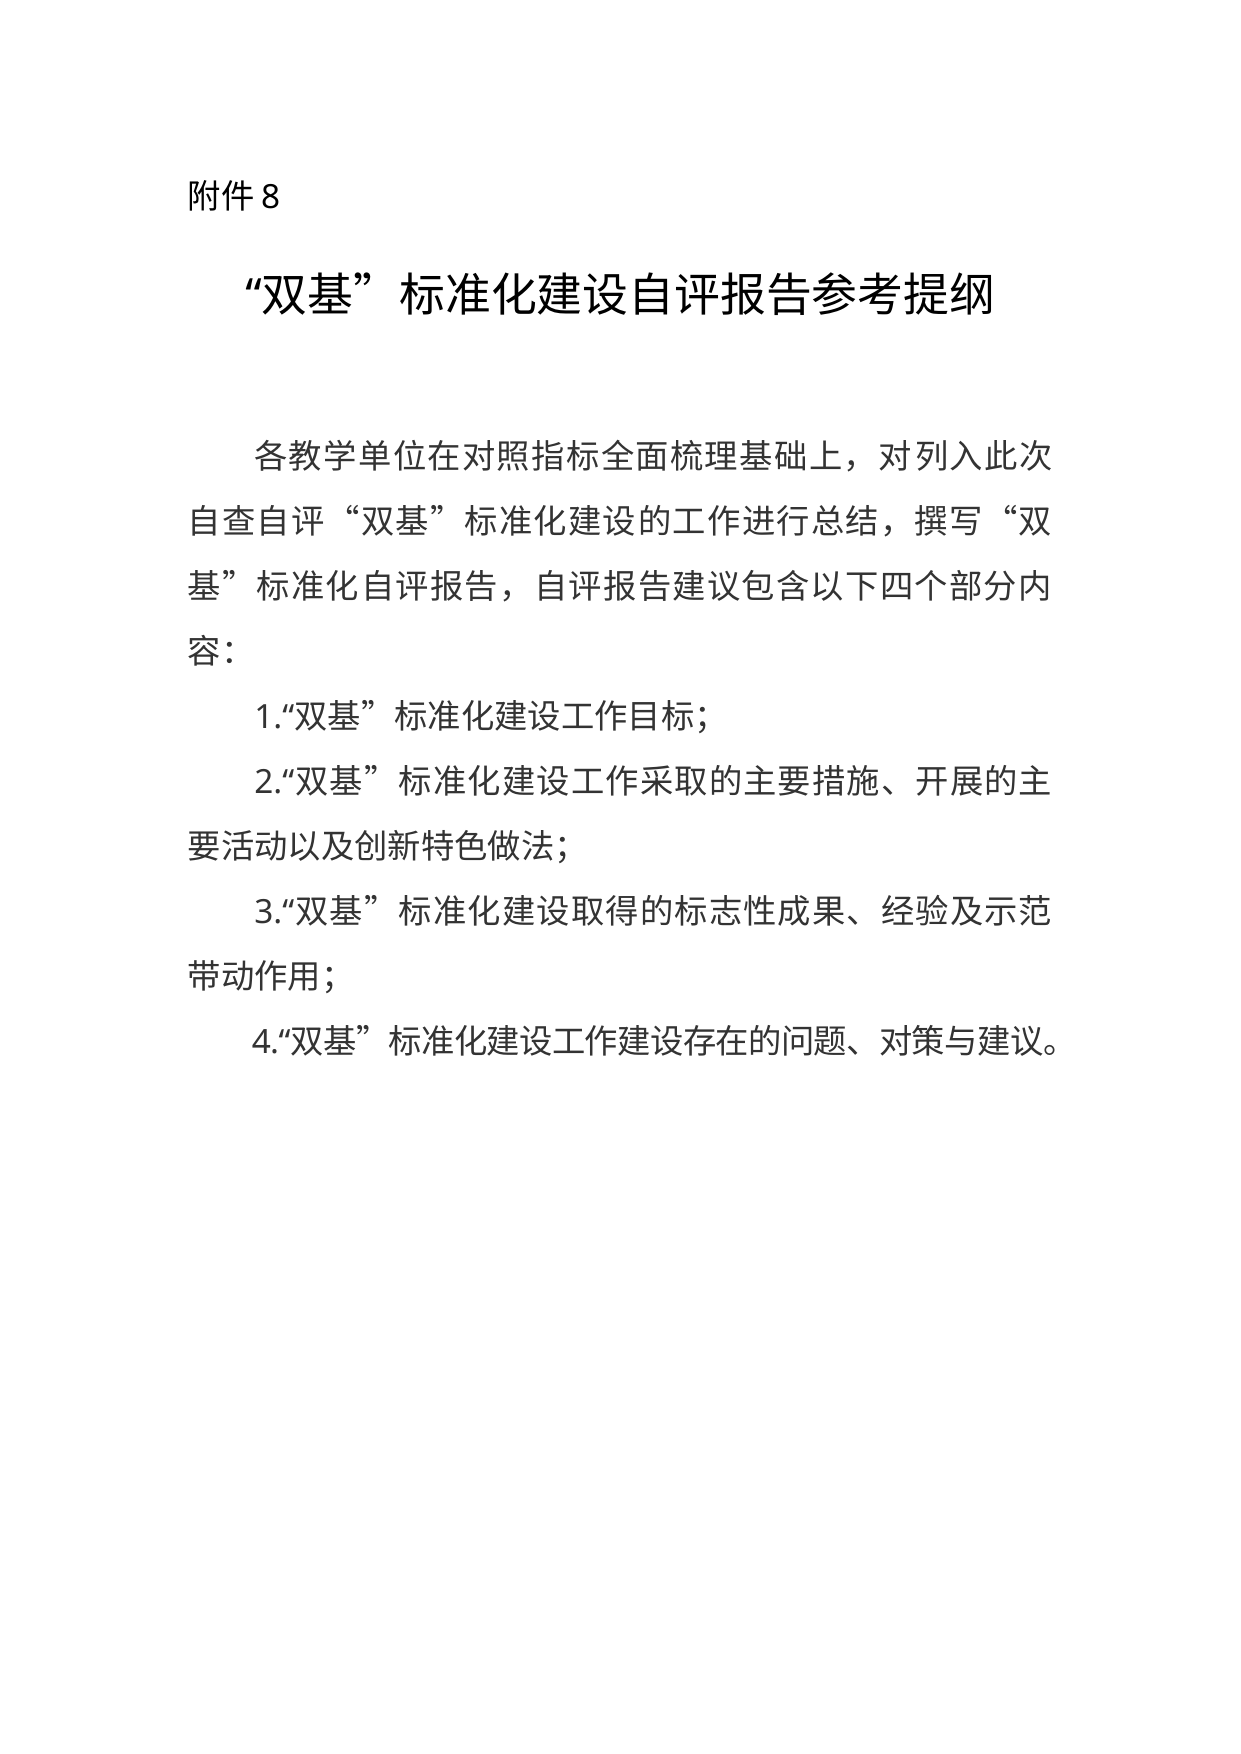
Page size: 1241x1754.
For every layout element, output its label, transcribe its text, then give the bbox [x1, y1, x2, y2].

text 4.“双基”标准化建设工作建设存在的问题、对策与建议。 [187, 1007, 1053, 1072]
text “双基”标准化建设自评报告参考提纲 [187, 243, 1053, 341]
text 附件8 [187, 162, 1053, 227]
text 各教学单位在对照指标全面梳理基础上，对列入此次自查自评“双基”标准化建设的工作进行总结，撰写“双基”标准化自评报告，自评报告建议包含以下四个部分内容： [187, 422, 1053, 682]
text 3.“双基”标准化建设取得的标志性成果、经验及示范带动作用； [187, 877, 1053, 1007]
text 2.“双基”标准化建设工作采取的主要措施、开展的主要活动以及创新特色做法； [187, 747, 1053, 877]
text 1.“双基”标准化建设工作目标； [187, 682, 1053, 747]
